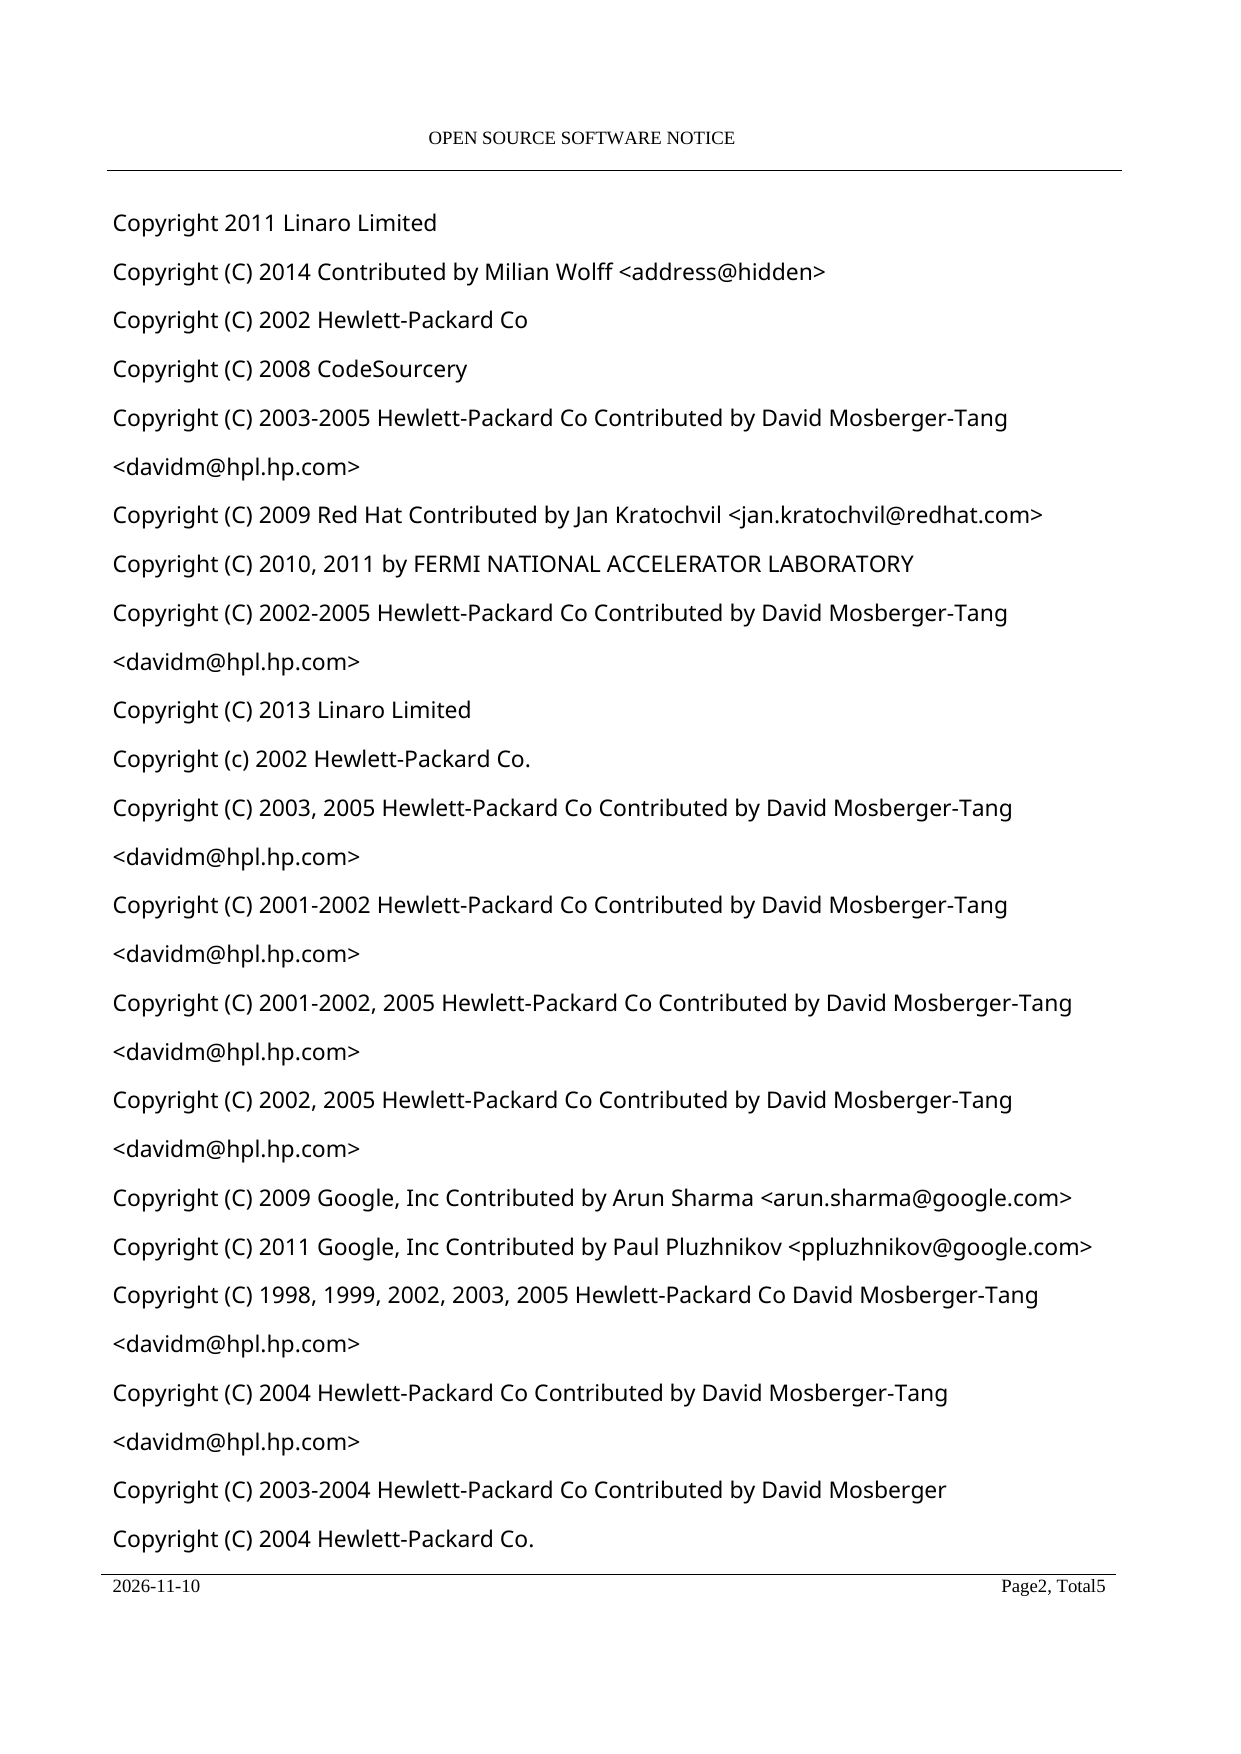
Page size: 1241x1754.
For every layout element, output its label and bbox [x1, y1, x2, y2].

text [112, 206, 1128, 1555]
